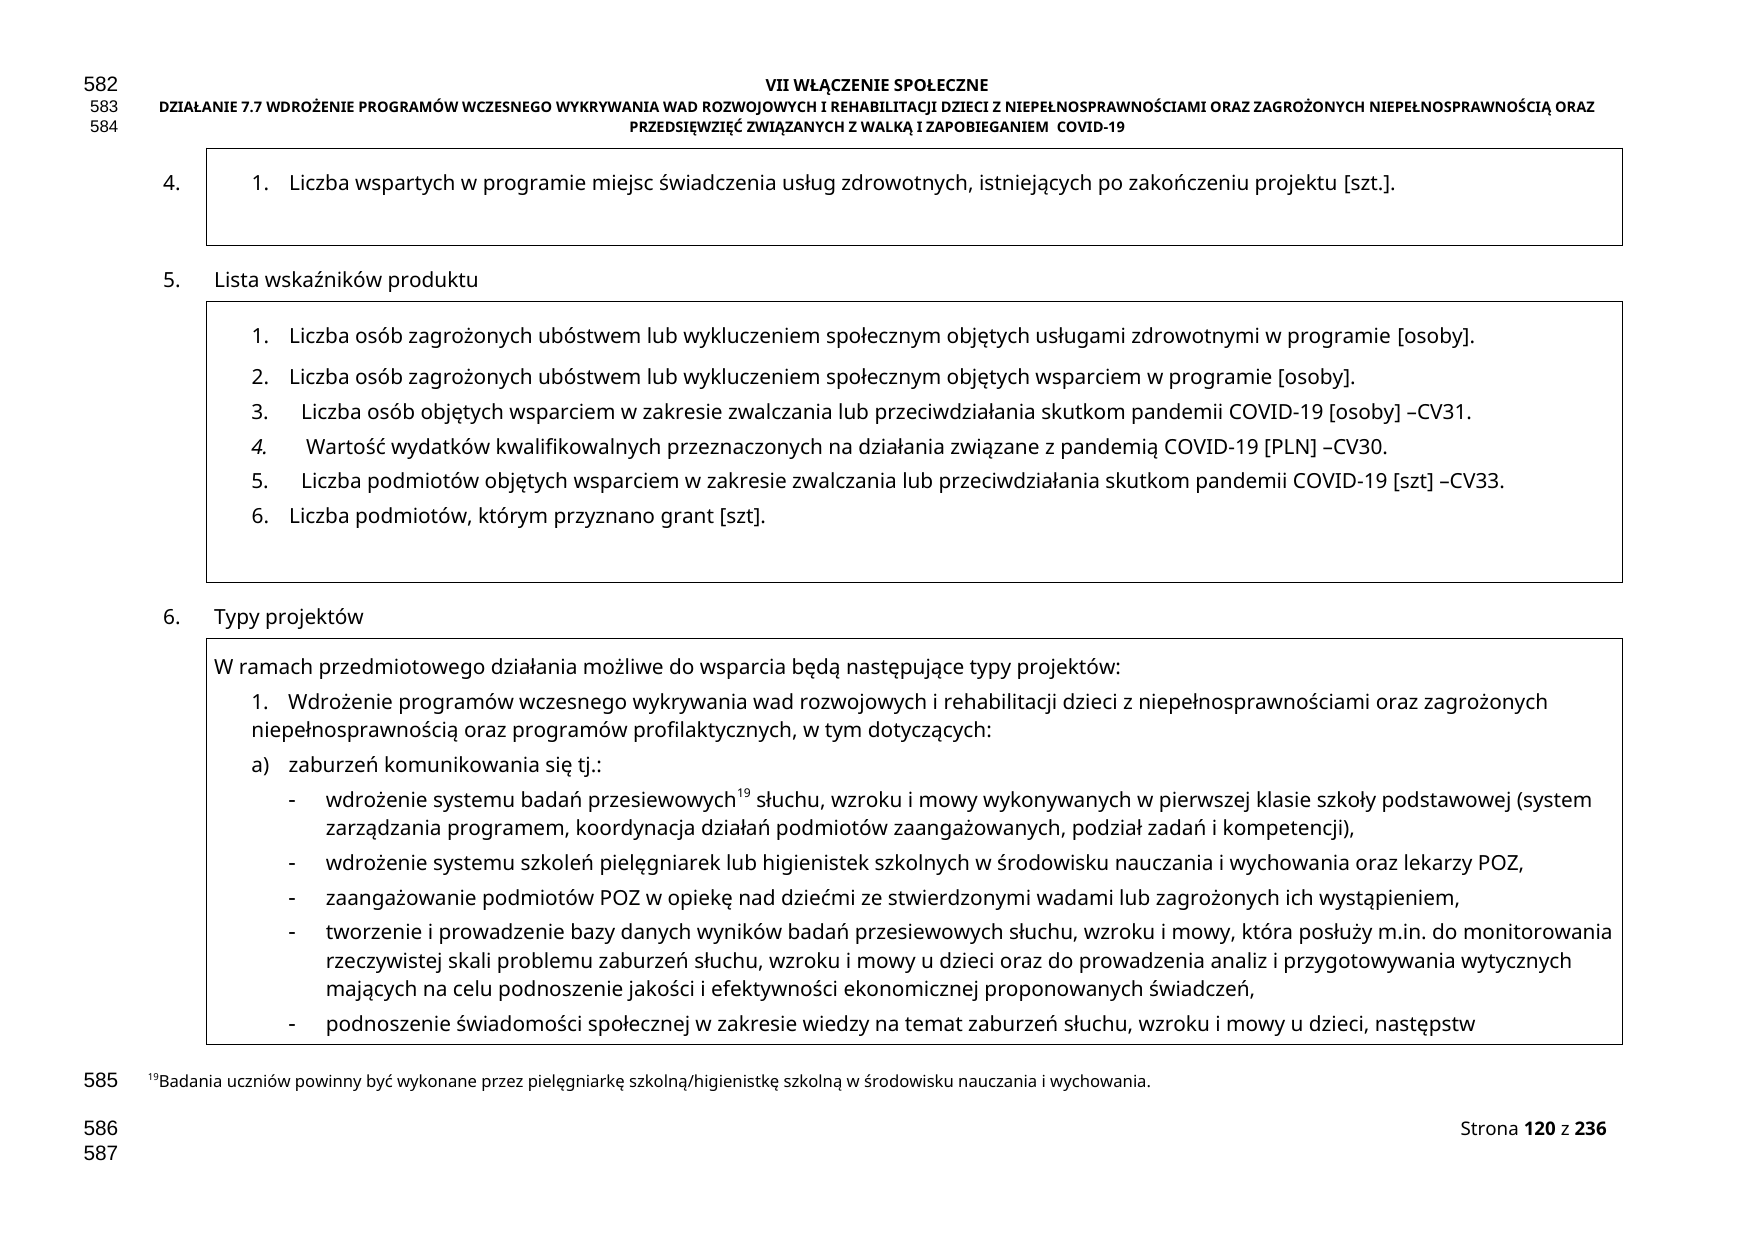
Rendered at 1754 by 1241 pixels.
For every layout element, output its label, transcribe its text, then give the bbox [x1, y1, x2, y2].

table_cell Liczba osób zagrożonych ubóstwem lub wykluczeniem społecznym objętych usługami zdrowotnymi w programie [osoby]. Liczba osób zagrożonych ubóstwem lub wykluczeniem społecznym objętych wsparciem w programie [osoby]. 3. Liczba osób objętych wsparciem w zakresie zwalczania lub przeciwdziałania skutkom pandemii COVID-19 [osoby] –CV31. 4. Wartość wydatków kwalifikowalnych przeznaczonych na działania związane z pandemią COVID-19 [PLN] –CV30. 5. Liczba podmiotów objętych wsparciem w zakresie zwalczania lub przeciwdziałania skutkom pandemii COVID-19 [szt] –CV33. Liczba podmiotów, którym przyznano grant [szt]. [207, 302, 1622, 582]
table_cell [118, 582, 207, 1044]
table_cell Liczba wspartych w programie miejsc świadczenia usług zdrowotnych, istniejących po zakończeniu projektu [szt.]. [207, 149, 1622, 245]
table_cell [118, 245, 207, 582]
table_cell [207, 639, 1622, 1044]
table_cell [118, 148, 206, 245]
table_cell Lista wskaźników produktu [207, 246, 1622, 301]
table_cell Typy projektów [207, 583, 1622, 638]
